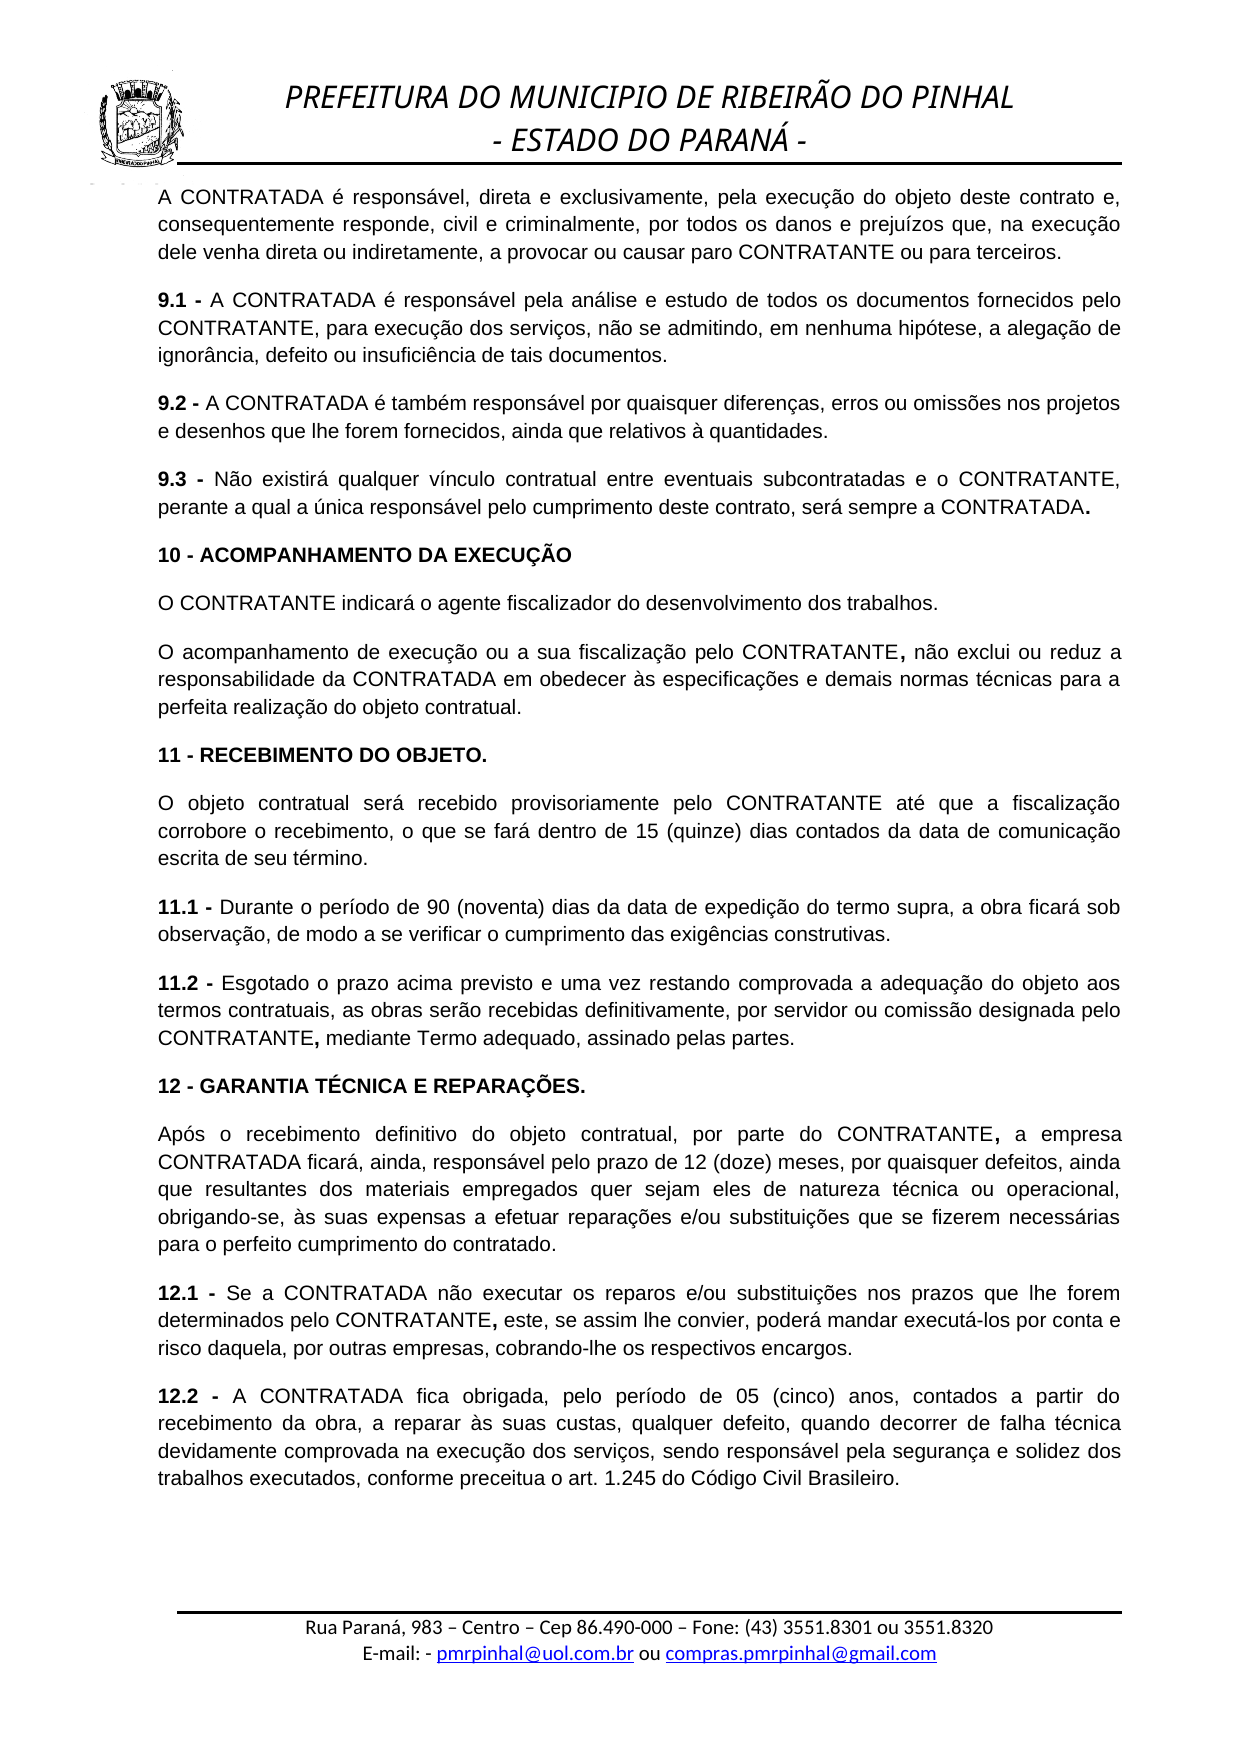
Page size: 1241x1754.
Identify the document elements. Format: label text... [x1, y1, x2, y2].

text 12.2 - A CONTRATADA fica obrigada, pelo período de 05 (cinco) anos, contados a partir do recebimento da obra, a reparar às suas custas, qualquer defeito, quando decorrer de falha técnica devidamente comprovada na execução dos serviços, sendo responsável pela segurança e solidez dos trabalhos executados, conforme preceitua o art. 1.245 do Código Civil Brasileiro. [158, 1384, 1122, 1490]
text 12.1 - Se a CONTRATADA não executar os reparos e/ou substituições nos prazos que lhe forem determinados pelo CONTRATANTE, este, se assim lhe convier, poderá mandar executá-los por conta e risco daquela, por outras empresas, cobrando-lhe os respectivos encargos. [158, 1280, 1122, 1359]
text 11 - RECEBIMENTO DO OBJETO. [158, 743, 1122, 767]
text O acompanhamento de execução ou a sua fiscalização pelo CONTRATANTE, não exclui ou reduz a responsabilidade da CONTRATADA em obedecer às especificações e demais normas técnicas para a perfeita realização do objeto contratual. [158, 639, 1122, 718]
text 9.3 - Não existirá qualquer vínculo contratual entre eventuais subcontratadas e o CONTRATANTE, perante a qual a única responsável pelo cumprimento deste contrato, será sempre a CONTRATADA. [158, 467, 1122, 518]
text Após o recebimento definitivo do objeto contratual, por parte do CONTRATANTE, a empresa CONTRATADA ficará, ainda, responsável pelo prazo de 12 (doze) meses, por quaisquer defeitos, ainda que resultantes dos materiais empregados quer sejam eles de natureza técnica ou operacional, obrigando-se, às suas expensas a efetuar reparações e/ou substituições que se fizerem necessárias para o perfeito cumprimento do contratado. [158, 1122, 1122, 1256]
text 10 - ACOMPANHAMENTO DA EXECUÇÃO [158, 543, 1122, 567]
picture [83, 65, 202, 185]
text 11.2 - Esgotado o prazo acima previsto e uma vez restando comprovada a adequação do objeto aos termos contratuais, as obras serão recebidas definitivamente, por servidor ou comissão designada pelo CONTRATANTE, mediante Termo adequado, assinado pelas partes. [158, 970, 1122, 1049]
text 11.1 - Durante o período de 90 (noventa) dias da data de expedição do termo supra, a obra ficará sob observação, de modo a se verificar o cumprimento das exigências construtivas. [158, 894, 1122, 946]
text A CONTRATADA é responsável, direta e exclusivamente, pela execução do objeto deste contrato e, consequentemente responde, civil e criminalmente, por todos os danos e prejuízos que, na execução dele venha direta ou indiretamente, a provocar ou causar paro CONTRATANTE ou para terceiros. [158, 184, 1122, 263]
text 9.1 - A CONTRATADA é responsável pela análise e estudo de todos os documentos fornecidos pelo CONTRATANTE, para execução dos serviços, não se admitindo, em nenhuma hipótese, a alegação de ignorância, defeito ou insuficiência de tais documentos. [158, 288, 1122, 367]
text 12 - GARANTIA TÉCNICA E REPARAÇÕES. [158, 1074, 1122, 1098]
text O CONTRATANTE indicará o agente fiscalizador do desenvolvimento dos trabalhos. [158, 591, 1122, 615]
text O objeto contratual será recebido provisoriamente pelo CONTRATANTE até que a fiscalização corrobore o recebimento, o que se fará dentro de 15 (quinze) dias contados da data de comunicação escrita de seu término. [158, 791, 1122, 870]
text 9.2 - A CONTRATADA é também responsável por quaisquer diferenças, erros ou omissões nos projetos e desenhos que lhe forem fornecidos, ainda que relativos à quantidades. [158, 391, 1122, 443]
